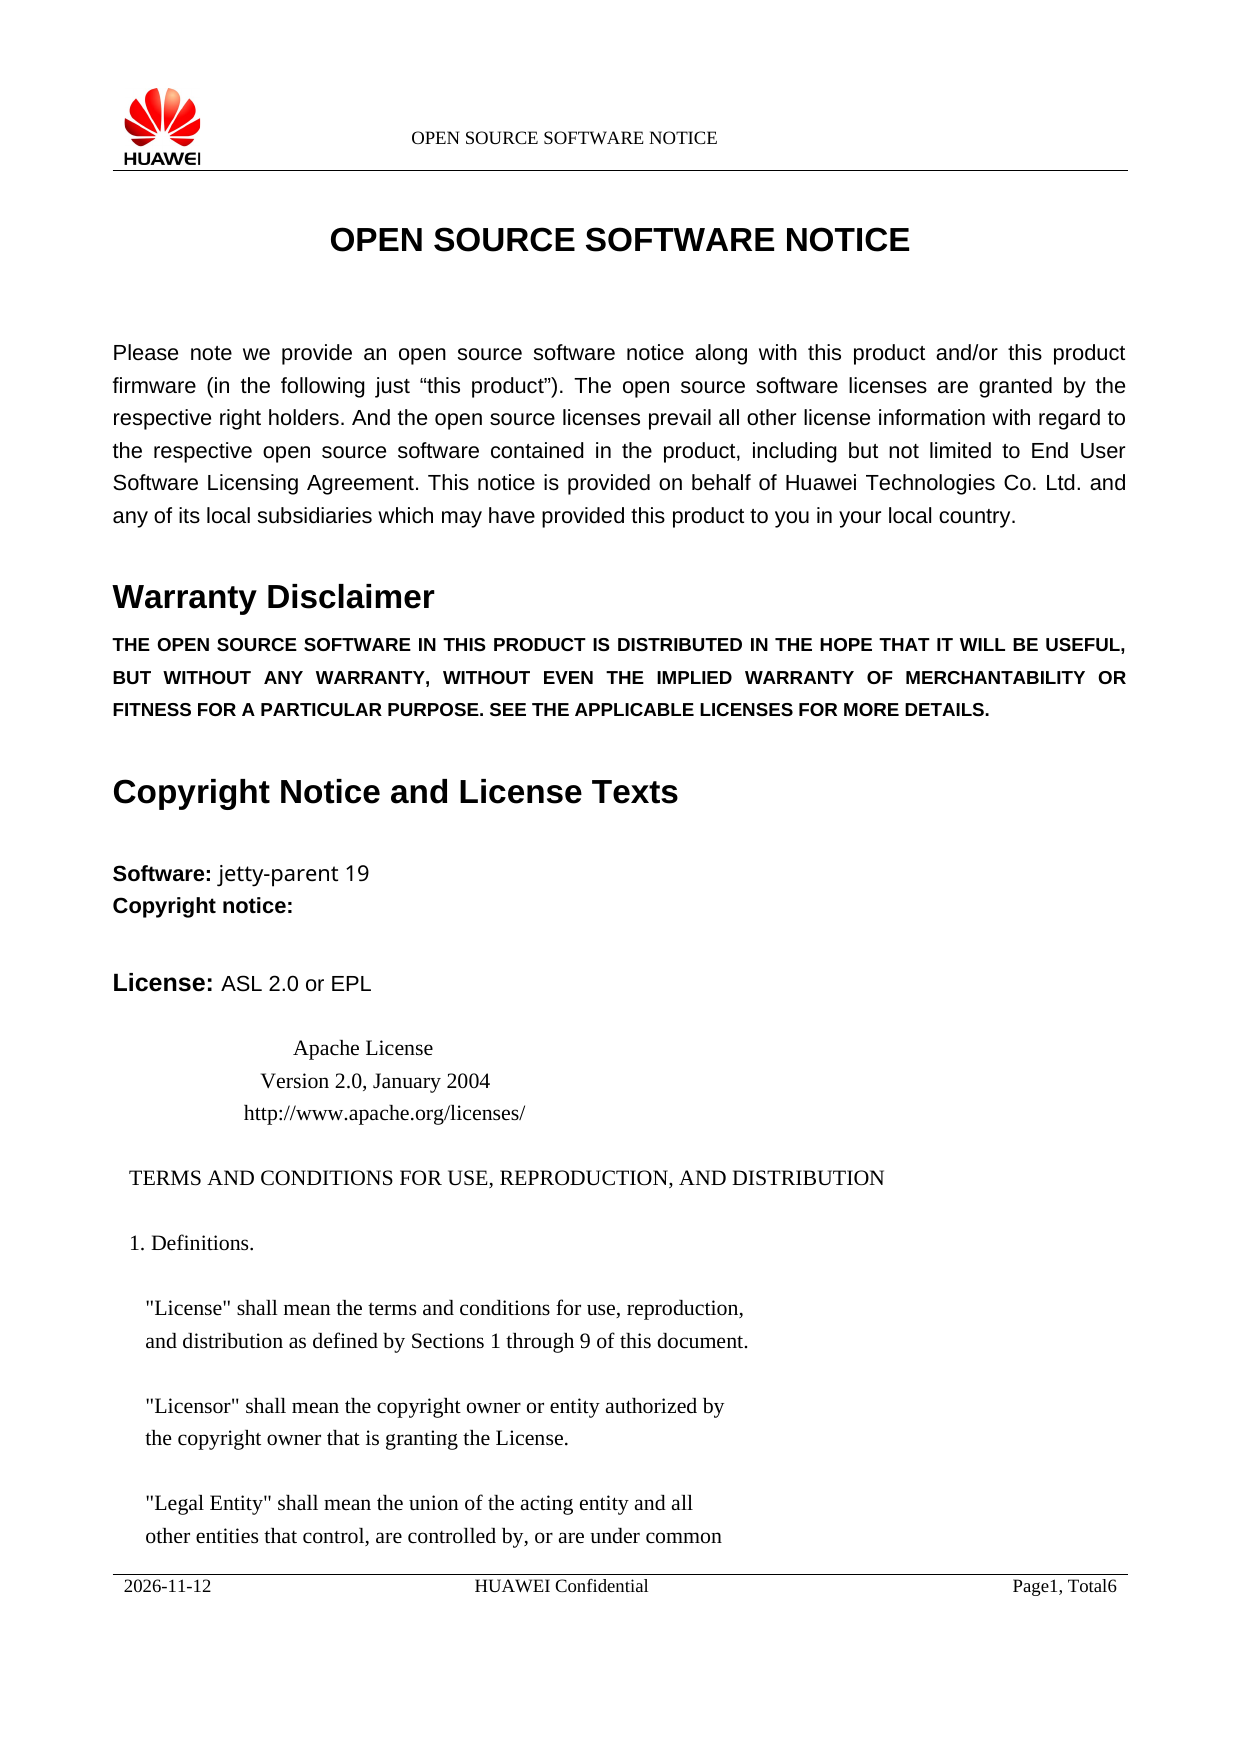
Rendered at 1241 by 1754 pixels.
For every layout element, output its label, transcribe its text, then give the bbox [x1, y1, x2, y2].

text Warranty Disclaimer [112, 564, 1128, 629]
text Please note we provide an open source software notice along with this product and/or this product firmware (in the following just “this product”). The open source software licenses are granted by the respective right holders. And the open source licenses prevail all other license information with regard to the respective open source software contained in the product, including but not limited to End User Software Licensing Agreement. This notice is provided on behalf of Huawei Technologies Co. Ltd. and any of its local subsidiaries which may have provided this product to you in your local country. [112, 336, 1128, 531]
text OPEN SOURCE SOFTWARE NOTICE [112, 206, 1128, 271]
text The open source software in this product is distributed in the hope that it will be useful, but WITHOUT ANY WARRANTY, without even the implied warranty of MERCHANTABILITY or FITNESS FOR A PARTICULAR PURPOSE. See the applicable licenses for more details. [112, 629, 1128, 726]
title Software: jetty-parent 19 [112, 856, 1128, 889]
text Copyright notice: [112, 889, 1128, 921]
text Copyright Notice and License Texts [112, 759, 1128, 824]
picture [124, 88, 201, 165]
text License: ASL 2.0 or EPL [112, 966, 1128, 999]
